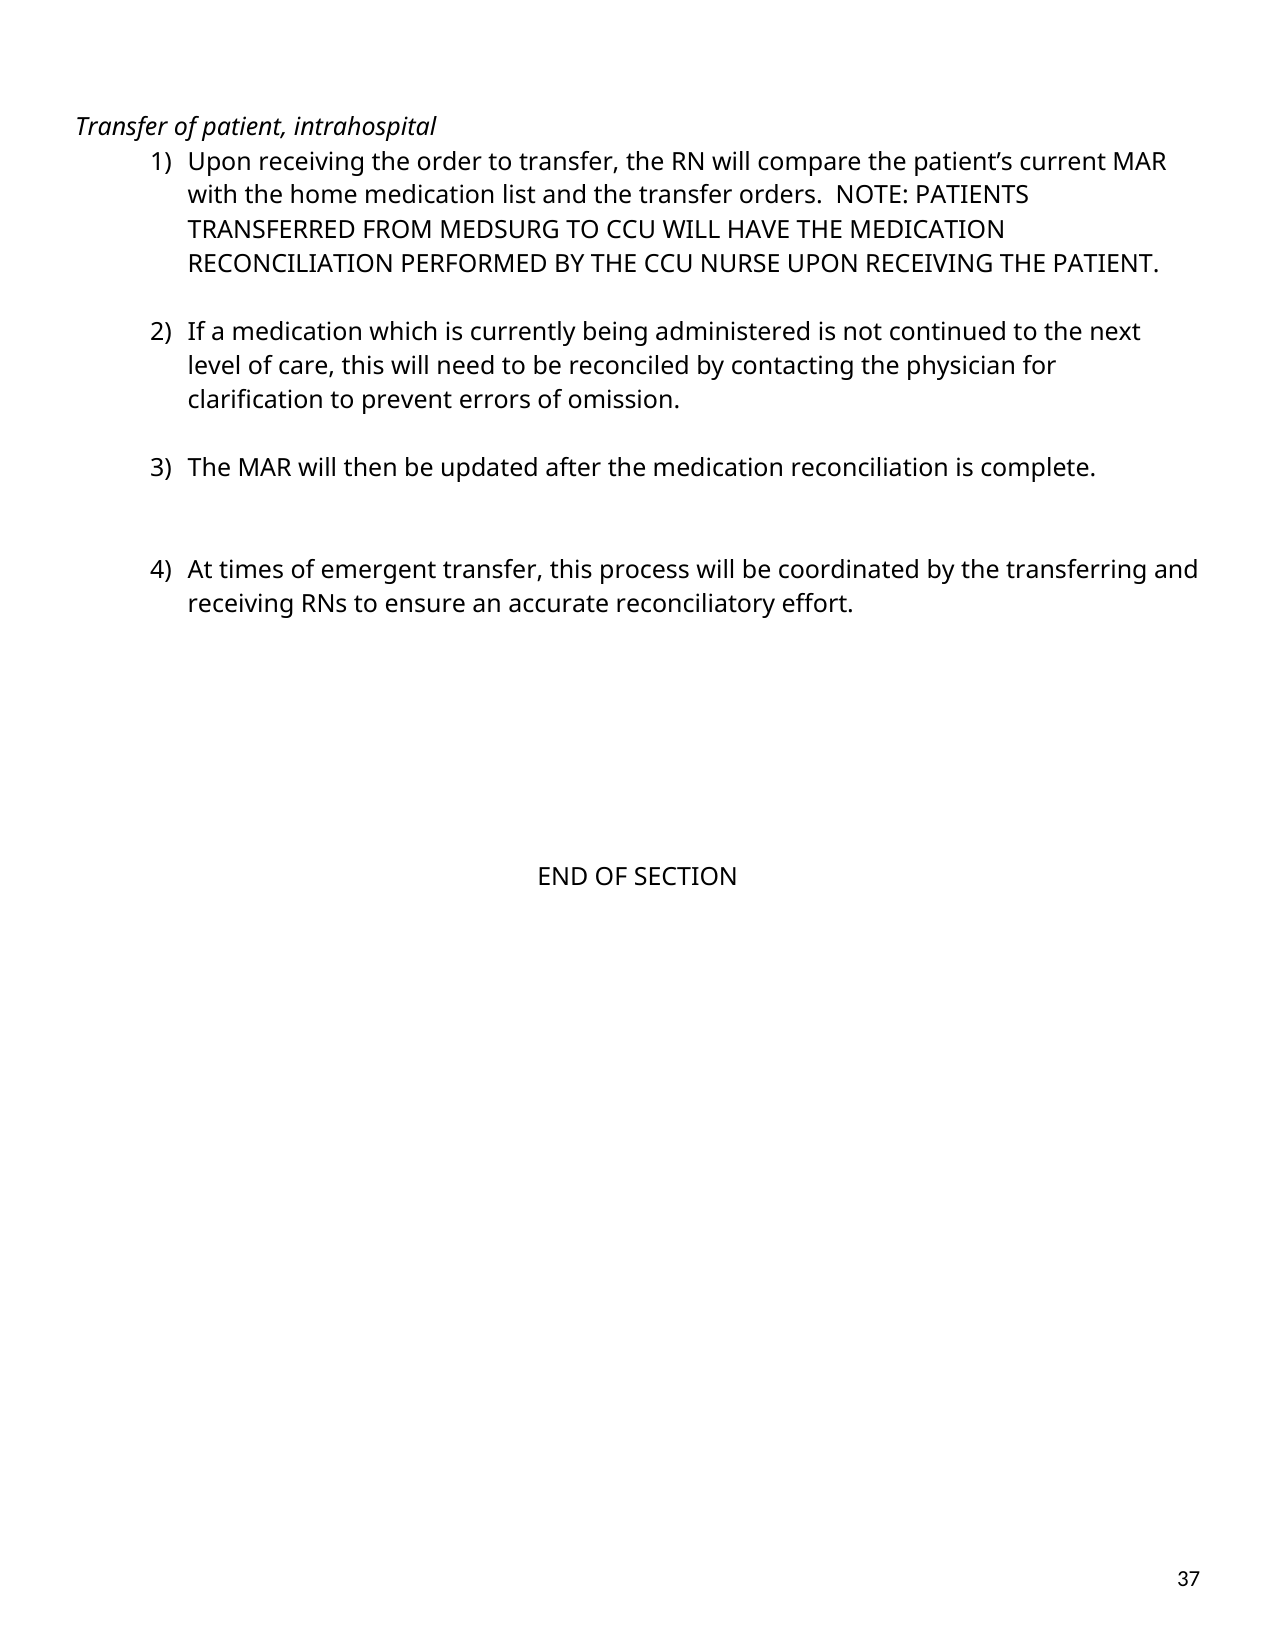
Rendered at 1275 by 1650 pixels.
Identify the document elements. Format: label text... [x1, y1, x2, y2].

list At times of emergent transfer, this process will be coordinated by the transferring and receiving RNs to ensure an accurate reconciliatory effort. [150, 552, 1200, 620]
list The MAR will then be updated after the medication reconciliation is complete. [150, 450, 1200, 484]
text Transfer of patient, intrahospital [75, 109, 1200, 143]
list If a medication which is currently being administered is not continued to the next level of care, this will need to be reconciled by contacting the physician for clarification to prevent errors of omission. [150, 313, 1200, 416]
text END OF SECTION [75, 858, 1200, 892]
list Upon receiving the order to transfer, the RN will compare the patient’s current MAR with the home medication list and the transfer orders. NOTE: PATIENTS TRANSFERRED FROM MEDSURG TO CCU WILL HAVE THE MEDICATION RECONCILIATION PERFORMED BY THE CCU NURSE UPON RECEIVING THE PATIENT. [150, 143, 1200, 279]
